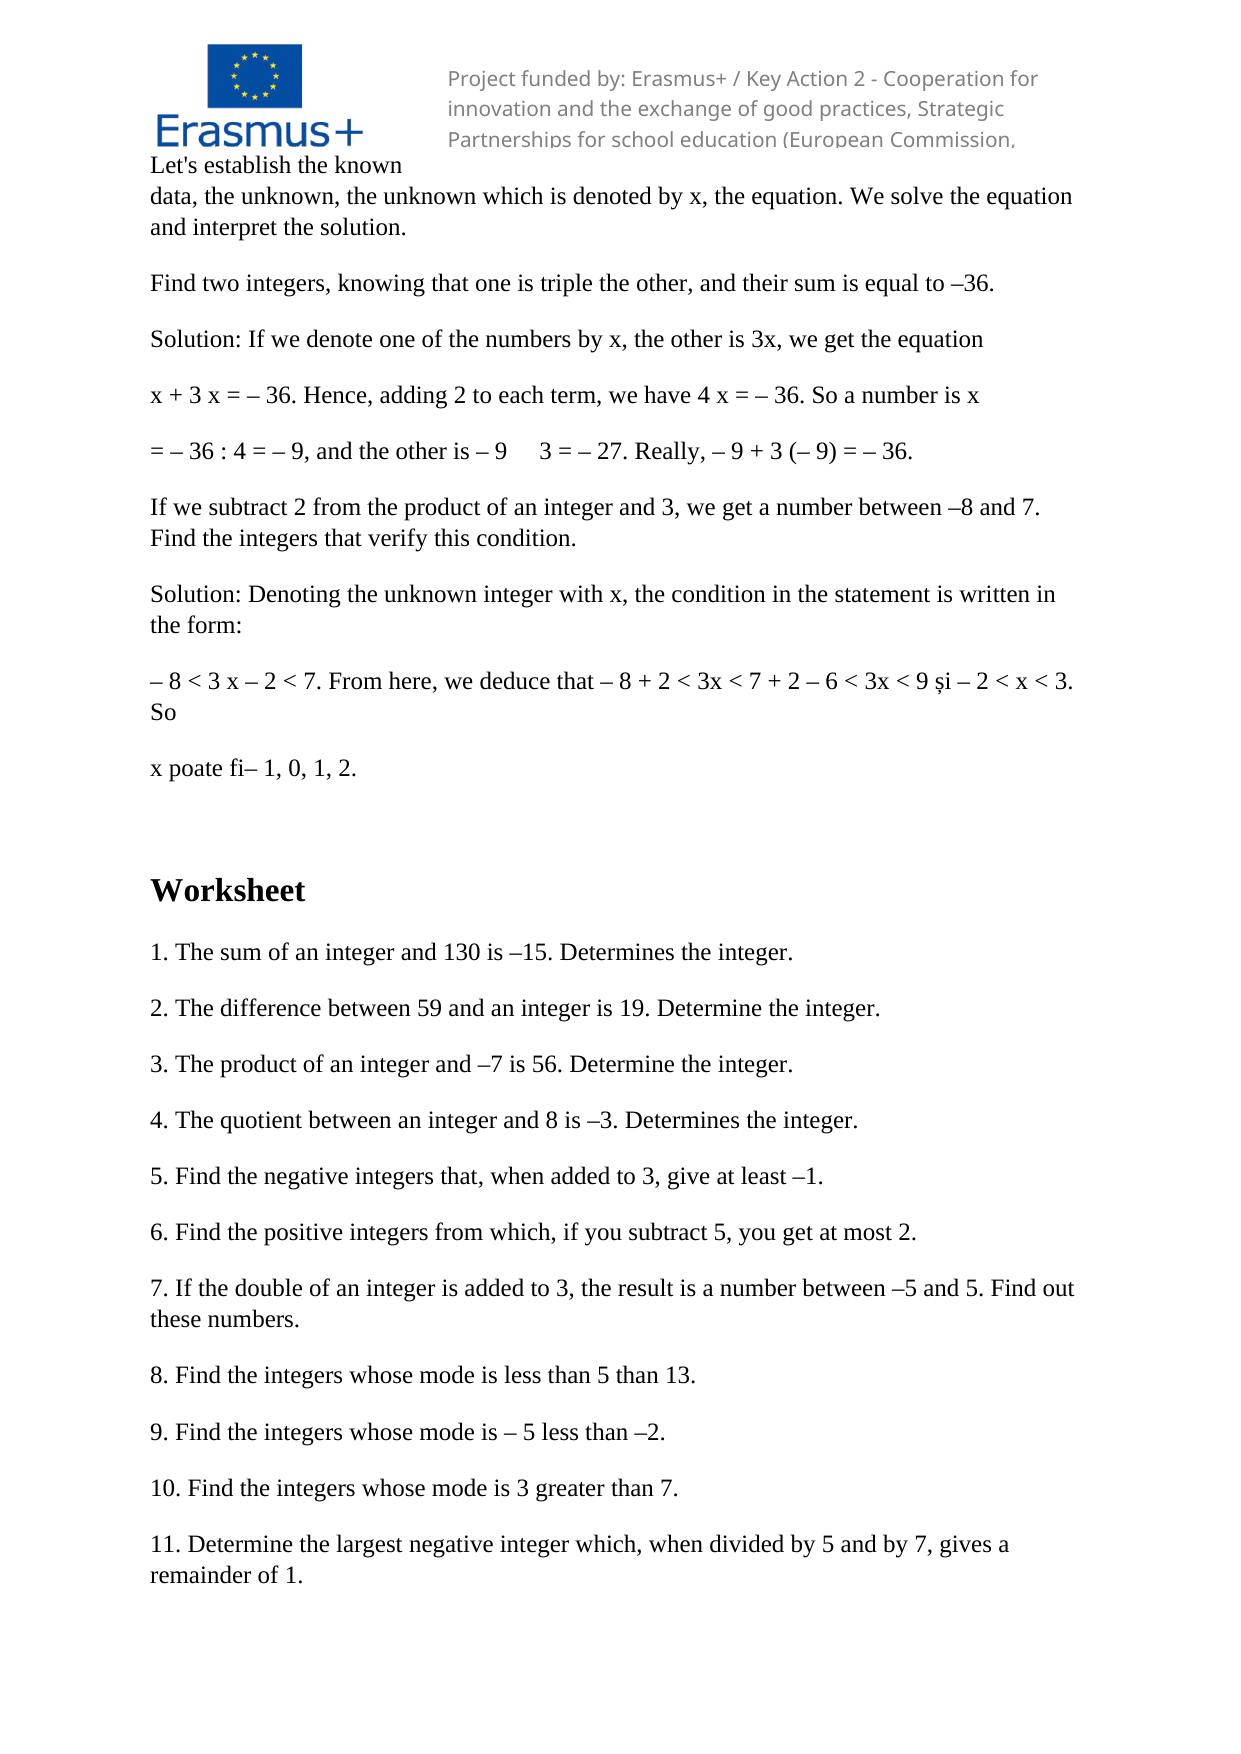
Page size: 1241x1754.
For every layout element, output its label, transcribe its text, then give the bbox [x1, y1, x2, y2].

text 3. The product of an integer and –7 is 56. Determine the integer. [150, 1049, 1090, 1078]
text = – 36 : 4 = – 9, and the other is – 9  3 = – 27. Really, – 9 + 3 (– 9) = – 36. [150, 436, 1090, 465]
text – 8 < 3 x – 2 < 7. From here, we deduce that ‒ 8 + 2 < 3x < 7 + 2 – 6 < 3x < 9 și – 2 < x < 3. So [150, 666, 1090, 726]
text 5. Find the negative integers that, when added to 3, give at least –1. [150, 1161, 1090, 1190]
text x poate fi– 1, 0, 1, 2. [150, 753, 1090, 782]
text If we subtract 2 from the product of an integer and 3, we get a number between –8 and 7. Find the integers that verify this condition. [150, 492, 1090, 552]
text Solution: Denoting the unknown integer with x, the condition in the statement is written in the form: [150, 579, 1090, 639]
text 11. Determine the largest negative integer which, when divided by 5 and by 7, gives a remainder of 1. [150, 1529, 1090, 1588]
text 8. Find the integers whose mode is less than 5 than 13. [150, 1361, 1090, 1389]
text 9. Find the integers whose mode is – 5 less than –2. [150, 1417, 1090, 1445]
text Solution: If we denote one of the numbers by x, the other is 3x, we get the equation [150, 324, 1090, 353]
text 2. The difference between 59 and an integer is 19. Determine the integer. [150, 993, 1090, 1022]
subtitle Worksheet [150, 870, 1090, 908]
text Let's establish the known data, the unknown, the unknown which is denoted by x, the equation. We solve the equation and interpret the solution. [150, 150, 1090, 241]
text Find two integers, knowing that one is triple the other, and their sum is equal to –36. [150, 268, 1090, 297]
text 4. The quotient between an integer and 8 is –3. Determines the integer. [150, 1105, 1090, 1134]
text 10. Find the integers whose mode is 3 greater than 7. [150, 1473, 1090, 1501]
text 6. Find the positive integers from which, if you subtract 5, you get at most 2. [150, 1217, 1090, 1246]
text 1. The sum of an integer and 130 is –15. Determines the integer. [150, 937, 1090, 966]
picture [150, 27, 366, 149]
text x + 3 x = – 36. Hence, adding 2 to each term, we have 4 x = – 36. So a number is x [150, 380, 1090, 409]
text 7. If the double of an integer is added to 3, the result is a number between –5 and 5. Find out these numbers. [150, 1273, 1090, 1333]
